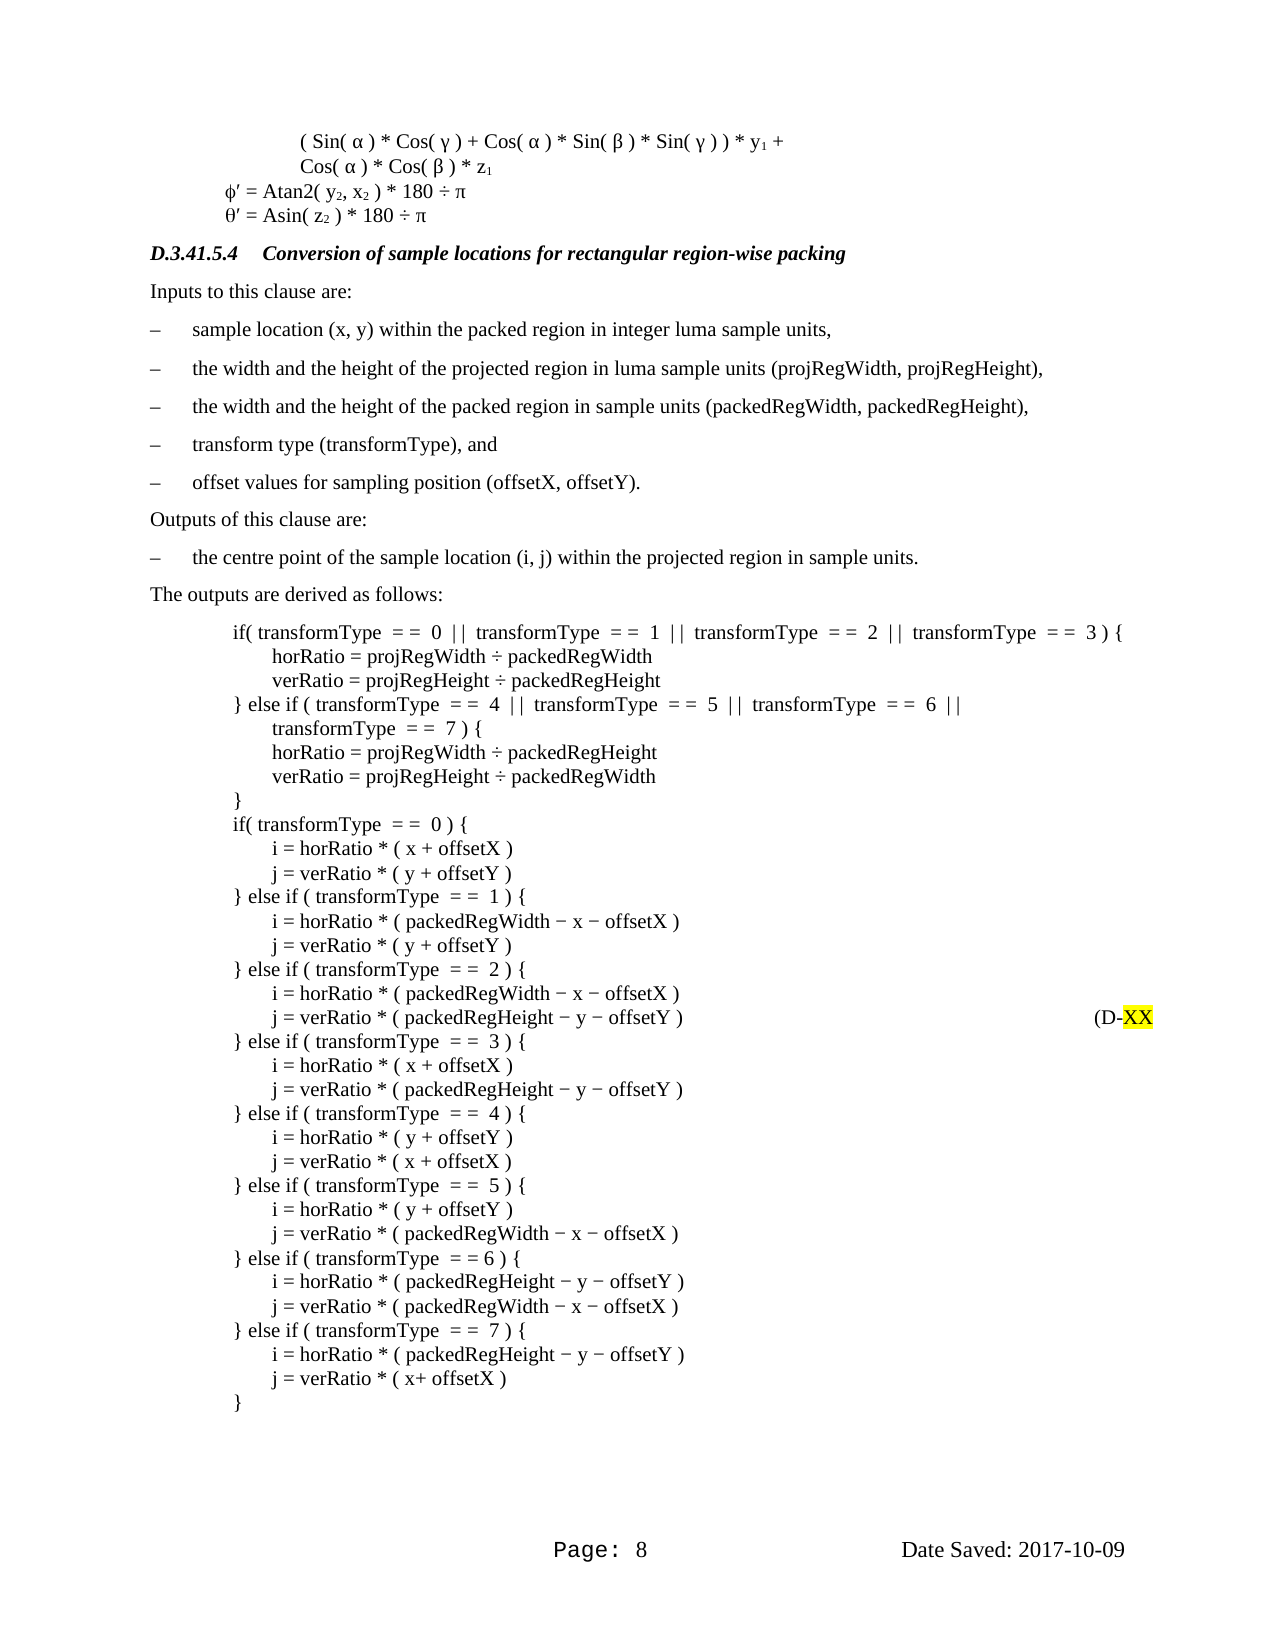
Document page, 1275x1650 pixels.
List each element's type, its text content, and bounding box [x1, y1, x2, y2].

text – offset values for sampling position (offsetX, offsetY). [150, 470, 1125, 494]
list D.3.41.5.4 Conversion of sample locations for rectangular region-wise packing [150, 241, 1125, 265]
text – sample location (x, y) within the packed region in integer luma sample units, [150, 317, 1125, 341]
text Inputs to this clause are: [150, 279, 1125, 303]
text – the centre point of the sample location (i, j) within the projected region in sample units. [150, 545, 1125, 569]
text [225, 126, 1125, 227]
text – transform type (transformType), and [150, 432, 1125, 456]
text if( transformType = = 0 | | transformType = = 1 | | transformType = = 2 | | transformType = = 3 ) { horRatio = projRegWidth ÷ packedRegWidth verRatio = projRegHeight ÷ packedRegHeight } else if ( transformType = = 4 | | transformType = = 5 | | transformType = = 6 | | transformType = = 7 ) { horRatio = projRegWidth ÷ packedRegHeight verRatio = projRegHeight ÷ packedRegWidth } if( transformType = = 0 ) { i = horRatio * ( x + offsetX ) j = verRatio * ( y + offsetY ) } else if ( transformType = = 1 ) { i = horRatio * ( packedRegWidth − x − offsetX ) j = verRatio * ( y + offsetY ) } else if ( transformType = = 2 ) { i = horRatio * ( packedRegWidth − x − offsetX ) j = verRatio * ( packedRegHeight − y − offsetY ) (D-XX) } else if ( transformType = = 3 ) { i = horRatio * ( x + offsetX ) j = verRatio * ( packedRegHeight − y − offsetY ) } else if ( transformType = = 4 ) { i = horRatio * ( y + offsetY ) j = verRatio * ( x + offsetX ) } else if ( transformType = = 5 ) { i = horRatio * ( y + offsetY ) j = verRatio * ( packedRegWidth − x − offsetX ) } else if ( transformType = = 6 ) { i = horRatio * ( packedRegHeight − y − offsetY ) j = verRatio * ( packedRegWidth − x − offsetX ) } else if ( transformType = = 7 ) { i = horRatio * ( packedRegHeight − y − offsetY ) j = verRatio * ( x+ offsetX ) } [233, 620, 1125, 1414]
text – the width and the height of the projected region in luma sample units (projRegWidth, projRegHeight), [150, 356, 1125, 379]
text The outputs are derived as follows: [150, 582, 1125, 606]
text – the width and the height of the packed region in sample units (packedRegWidth, packedRegHeight), [150, 394, 1125, 418]
text Outputs of this clause are: [150, 507, 1125, 531]
